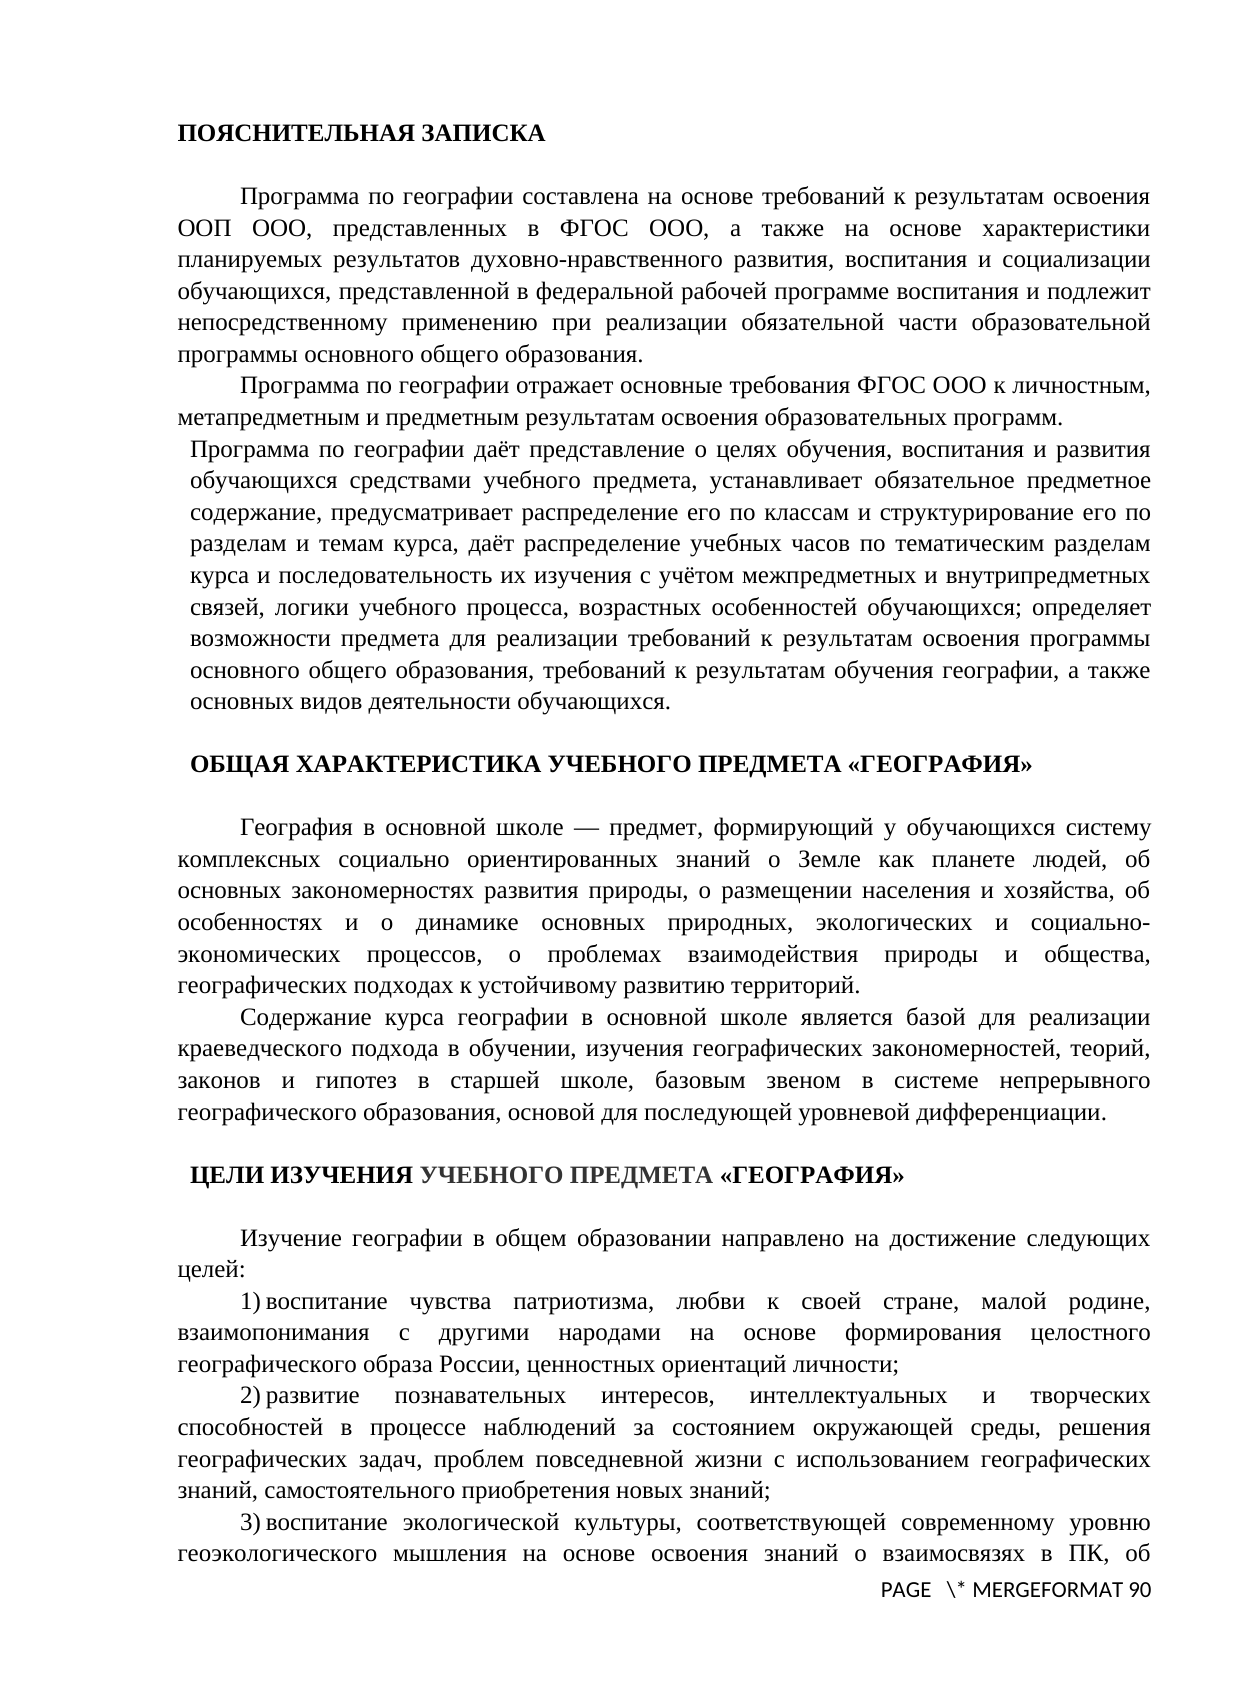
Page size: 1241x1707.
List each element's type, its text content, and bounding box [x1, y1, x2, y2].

text ПОЯСНИТЕЛЬНАЯ ЗАПИСКА [177, 118, 1152, 147]
text Изучение географии в общем образовании направлено на достижение следующих целей: [177, 1223, 1152, 1283]
text ЦЕЛИ ИЗУЧЕНИЯ УЧЕБНОГО ПРЕДМЕТА «ГЕОГРАФИЯ» [190, 1160, 1152, 1188]
text 1) воспитание чувства патриотизма, любви к своей стране, малой родине, взаимопонимания с другими народами на основе формирования целостного географического образа России, ценностных ориентаций личности; [177, 1286, 1152, 1378]
text География в основной школе — предмет, формирующий у обу­чающихся систему комплексных социально ориентированных знаний о Земле как планете людей, об основных закономерностях развития природы, о размещении населения и хозяйства, об особенностях и о динамике основных природных, экологических и социально-экономических процессов, о проблемах взаимодействия природы и общества, географических подходах к устойчивому развитию территорий. [177, 812, 1152, 999]
text Программа по географии отражает основные требования ФГОС ООО к личностным, метапредметным и предметным результатам освоения образовательных программ. [177, 371, 1152, 431]
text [177, 1507, 1152, 1567]
text Программа по географии даёт представление о целях обучения, воспитания и развития обучающихся средствами учебного предмета, устанавливает обязательное предметное содержание, предусматривает распределение его по классам и структурирование его по разделам и темам курса, даёт распределение учебных часов по тематическим разделам курса и последовательность их изучения с учётом межпредметных и внутрипредметных связей, логики учебного процесса, возрастных особенностей обучающихся; определяет возможности предмета для реализации требований к результатам освоения программы основного общего образования, требований к результатам обучения географии, а также основных видов деятельности обучающихся. [190, 434, 1152, 715]
text Программа по географии составлена на основе требований к результатам освоения ООП ООО, представленных в ФГОС ООО, а также на основе характеристики планируемых результатов духовно-нравственного развития, воспитания и социализации обучающихся, представленной в федеральной рабочей программе воспитания и подлежит непосредственному применению при реализации обязательной части образовательной программы основного общего образования. [177, 181, 1152, 368]
text Содержание курса географии в основной школе является базой для реализации краеведческого подхода в обучении, изучения географических закономерностей, теорий, законов и гипотез в старшей школе, базовым звеном в системе непрерывного географического образования, основой для последующей уровневой дифференциации. [177, 1002, 1152, 1125]
text 2) развитие познавательных интересов, интеллектуальных и творческих способностей в процессе наблюдений за состоянием окружающей среды, решения географических задач, проблем повседневной жизни с использованием географических знаний, самостоятельного приобретения новых знаний; [177, 1381, 1152, 1504]
text ОБЩАЯ ХАРАКТЕРИСТИКА УЧЕБНОГО ПРЕДМЕТА «ГЕОГРАФИЯ» [190, 749, 1152, 778]
